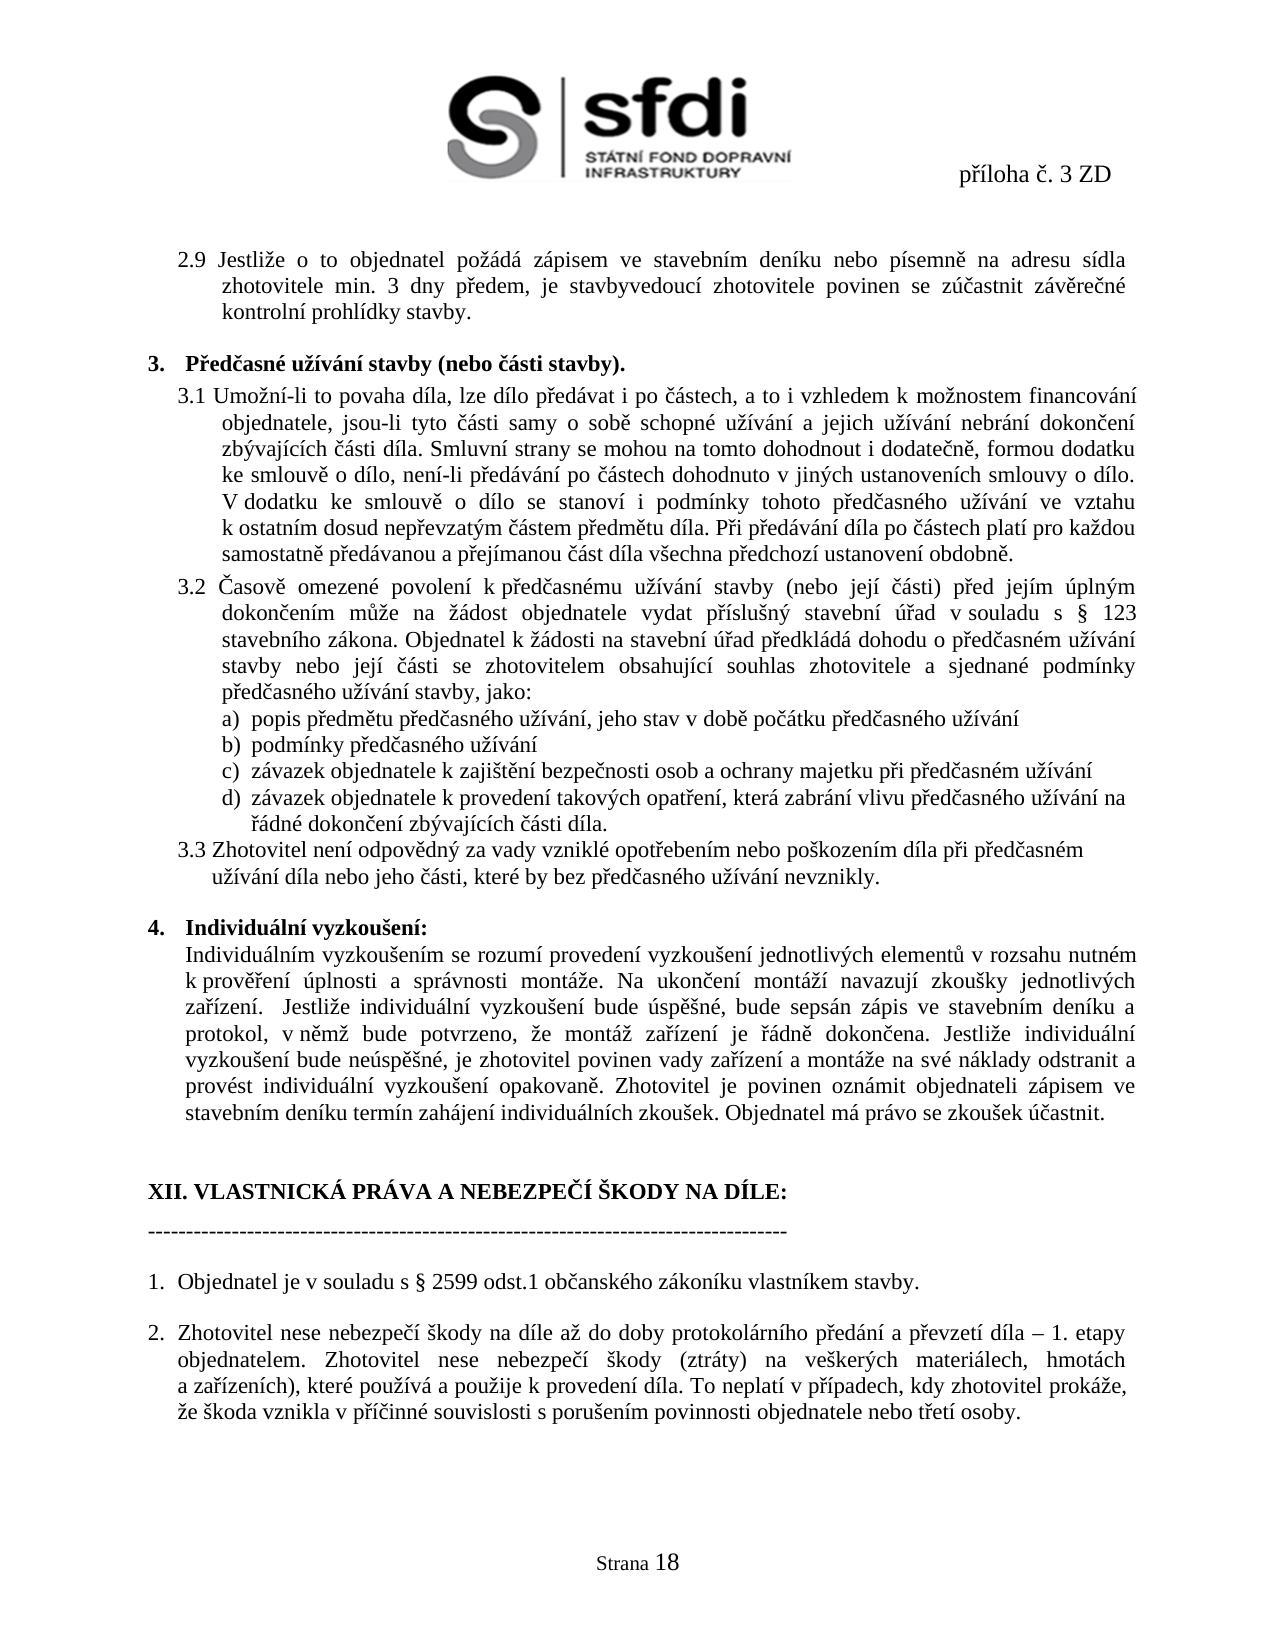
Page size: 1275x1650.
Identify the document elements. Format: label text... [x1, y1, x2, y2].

list Individuální vyzkoušení: [148, 914, 1137, 941]
picture [447, 73, 793, 183]
list Předčasné užívání stavby (nebo části stavby). [148, 350, 1137, 376]
list podmínky předčasného užívání [222, 731, 1127, 757]
text 3.3 Zhotovitel není odpovědný za vady vzniklé opotřebením nebo poškozením díla při předčasném [177, 837, 1137, 863]
text 3.1 Umožní-li to povaha díla, lze dílo předávat i po částech, a to i vzhledem k možnostem financování objednatele, jsou-li tyto části samy o sobě schopné užívání a jejich užívání nebrání dokončení zbývajících části díla. Smluvní strany se mohou na tomto dohodnout i dodatečně, formou dodatku ke smlouvě o dílo, není-li předávání po částech dohodnuto v jiných ustanoveních smlouvy o dílo. V dodatku ke smlouvě o dílo se stanoví i podmínky tohoto předčasného užívání ve vztahu k ostatním dosud nepřevzatým částem předmětu díla. Při předávání díla po částech platí pro každou samostatně předávanou a přejímanou část díla všechna předchozí ustanovení obdobně. [177, 382, 1137, 567]
text užívání díla nebo jeho části, které by bez předčasného užívání nevznikly. [177, 863, 1137, 889]
list závazek objednatele k zajištění bezpečnosti osob a ochrany majetku při předčasném užívání [222, 757, 1127, 784]
list Objednatel je v souladu s § 2599 odst.1 občanského zákoníku vlastníkem stavby. [148, 1268, 1127, 1294]
text 3.2 Časově omezené povolení k předčasnému užívání stavby (nebo její části) před jejím úplným dokončením může na žádost objednatele vydat příslušný stavební úřad v souladu s § 123 stavebního zákona. Objednatel k žádosti na stavební úřad předkládá dohodu o předčasném užívání stavby nebo její části se zhotovitelem obsahující souhlas zhotovitele a sjednané podmínky předčasného užívání stavby, jako: [177, 573, 1137, 705]
text 2.9 Jestliže o to objednatel požádá zápisem ve stavebním deníku nebo písemně na adresu sídla zhotovitele min. 3 dny předem, je stavbyvedoucí zhotovitele povinen se zúčastnit závěrečné kontrolní prohlídky stavby. [177, 246, 1127, 325]
list Zhotovitel nese nebezpečí škody na díle až do doby protokolárního předání a převzetí díla – 1. etapy objednatelem. Zhotovitel nese nebezpečí škody (ztráty) na veškerých materiálech, hmotách a zařízeních), které používá a použije k provedení díla. To neplatí v případech, kdy zhotovitel prokáže, že škoda vznikla v příčinné souvislosti s porušením povinnosti objednatele nebo třetí osoby. [148, 1319, 1127, 1425]
text ------------------------------------------------------------------------------------ [148, 1217, 1127, 1243]
list závazek objednatele k provedení takových opatření, která zabrání vlivu předčasného užívání na řádné dokončení zbývajících části díla. [222, 784, 1127, 837]
text XII. VLASTNICKÁ PRÁVA A NEBEZPEČÍ ŠKODY NA DÍLE: [148, 1178, 1137, 1204]
list popis předmětu předčasného užívání, jeho stav v době počátku předčasného užívání [222, 705, 1127, 731]
text Individuálním vyzkoušením se rozumí provedení vyzkoušení jednotlivých elementů v rozsahu nutném k prověření úplnosti a správnosti montáže. Na ukončení montáží navazují zkoušky jednotlivých zařízení. Jestliže individuální vyzkoušení bude úspěšné, bude sepsán zápis ve stavebním deníku a protokol, v němž bude potvrzeno, že montáž zařízení je řádně dokončena. Jestliže individuální vyzkoušení bude neúspěšné, je zhotovitel povinen vady zařízení a montáže na své náklady odstranit a provést individuální vyzkoušení opakovaně. Zhotovitel je povinen oznámit objednateli zápisem ve stavebním deníku termín zahájení individuálních zkoušek. Objednatel má právo se zkoušek účastnit. [185, 941, 1137, 1125]
